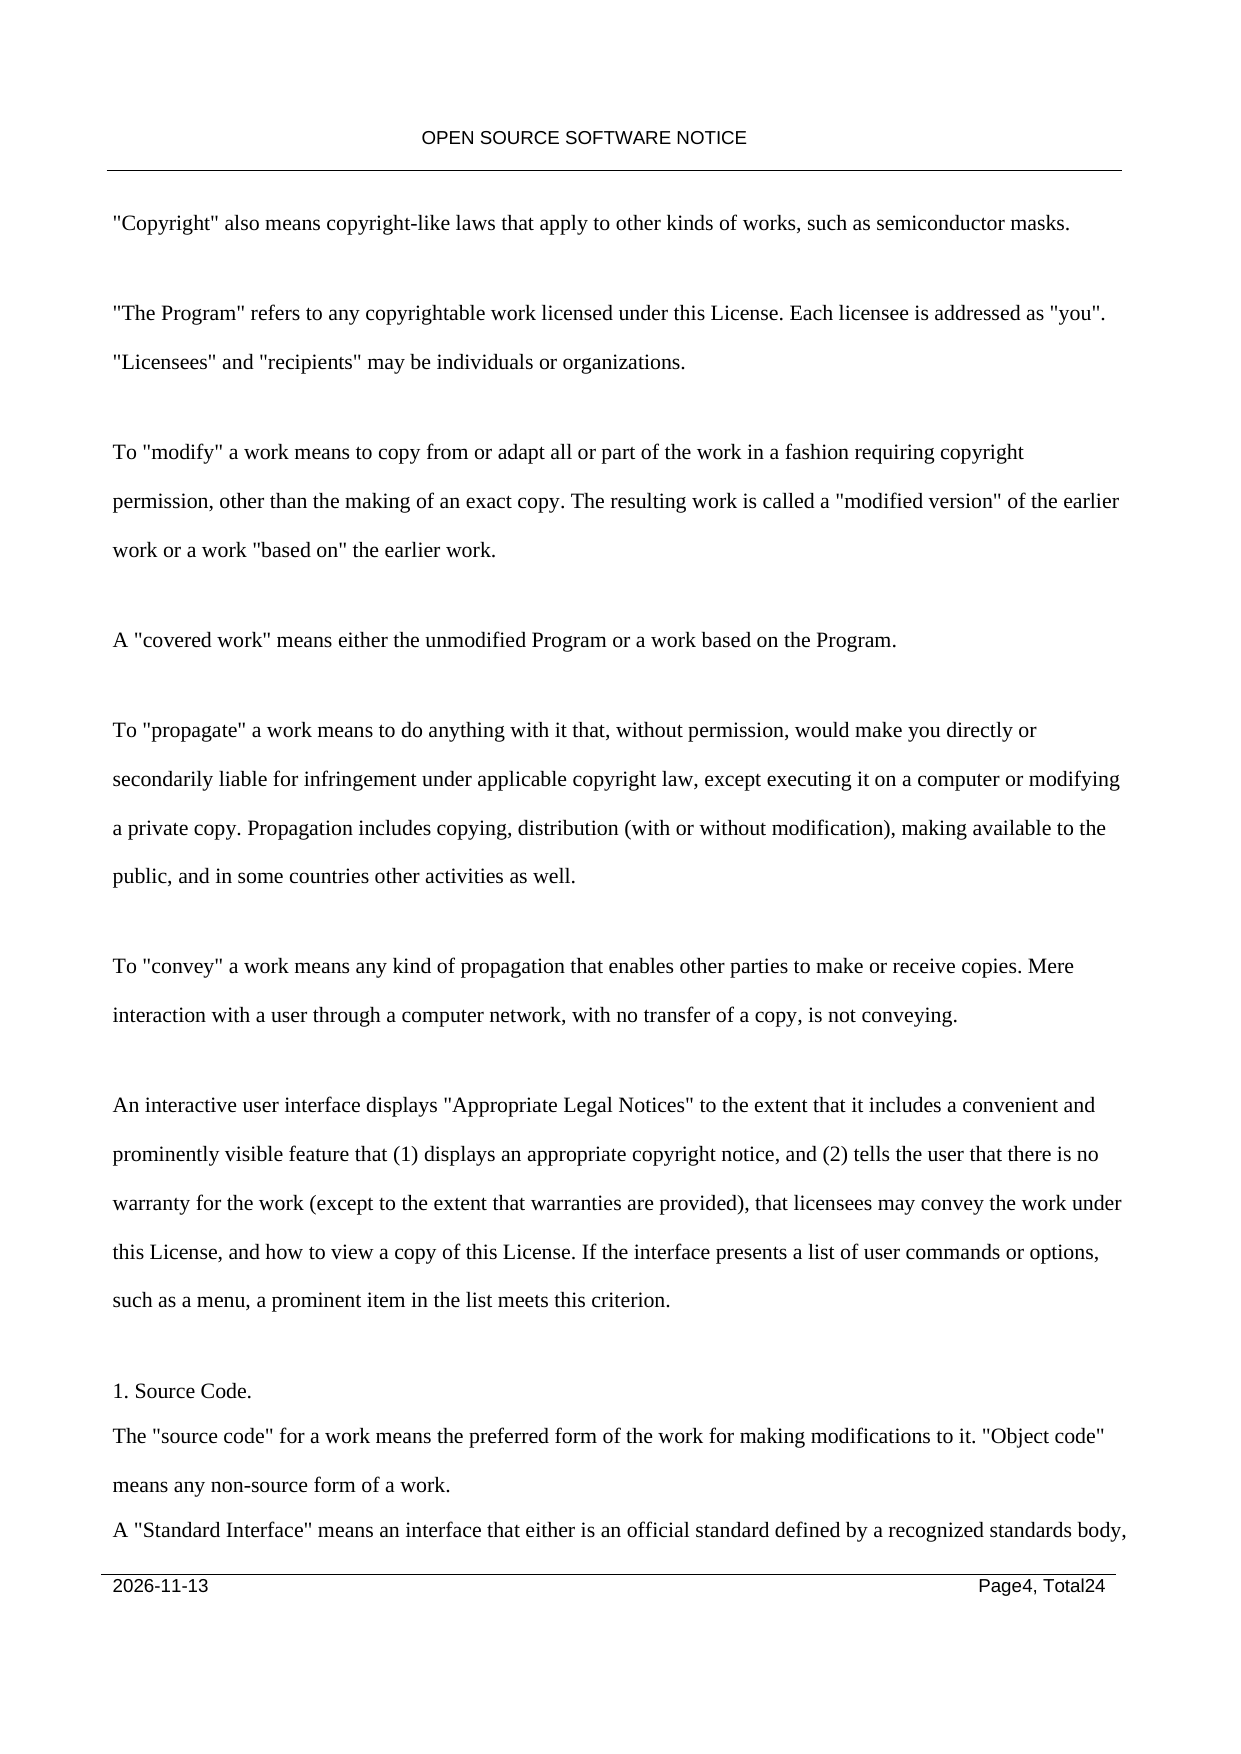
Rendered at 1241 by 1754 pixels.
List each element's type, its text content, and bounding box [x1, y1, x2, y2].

text A "covered work" means either the unmodified Program or a work based on the Program. [112, 623, 1128, 656]
text 1. Source Code. [112, 1374, 1128, 1407]
text "Copyright" also means copyright-like laws that apply to other kinds of works, such as semiconductor masks. [112, 206, 1128, 239]
text To "convey" a work means any kind of propagation that enables other parties to make or receive copies. Mere interaction with a user through a computer network, with no transfer of a copy, is not conveying. [112, 950, 1128, 1031]
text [112, 1513, 1128, 1546]
text "The Program" refers to any copyrightable work licensed under this License. Each licensee is addressed as "you". "Licensees" and "recipients" may be individuals or organizations. [112, 297, 1128, 378]
text To "modify" a work means to copy from or adapt all or part of the work in a fashion requiring copyright permission, other than the making of an exact copy. The resulting work is called a "modified version" of the earlier work or a work "based on" the earlier work. [112, 436, 1128, 566]
text To "propagate" a work means to do anything with it that, without permission, would make you directly or secondarily liable for infringement under applicable copyright law, except executing it on a computer or modifying a private copy. Propagation includes copying, distribution (with or without modification), making available to the public, and in some countries other activities as well. [112, 713, 1128, 892]
text An interactive user interface displays "Appropriate Legal Notices" to the extent that it includes a convenient and prominently visible feature that (1) displays an appropriate copyright notice, and (2) tells the user that there is no warranty for the work (except to the extent that warranties are provided), that licensees may convey the work under this License, and how to view a copy of this License. If the interface presents a list of user commands or options, such as a menu, a prominent item in the list meets this criterion. [112, 1089, 1128, 1316]
text The "source code" for a work means the preferred form of the work for making modifications to it. "Object code" means any non-source form of a work. [112, 1419, 1128, 1500]
